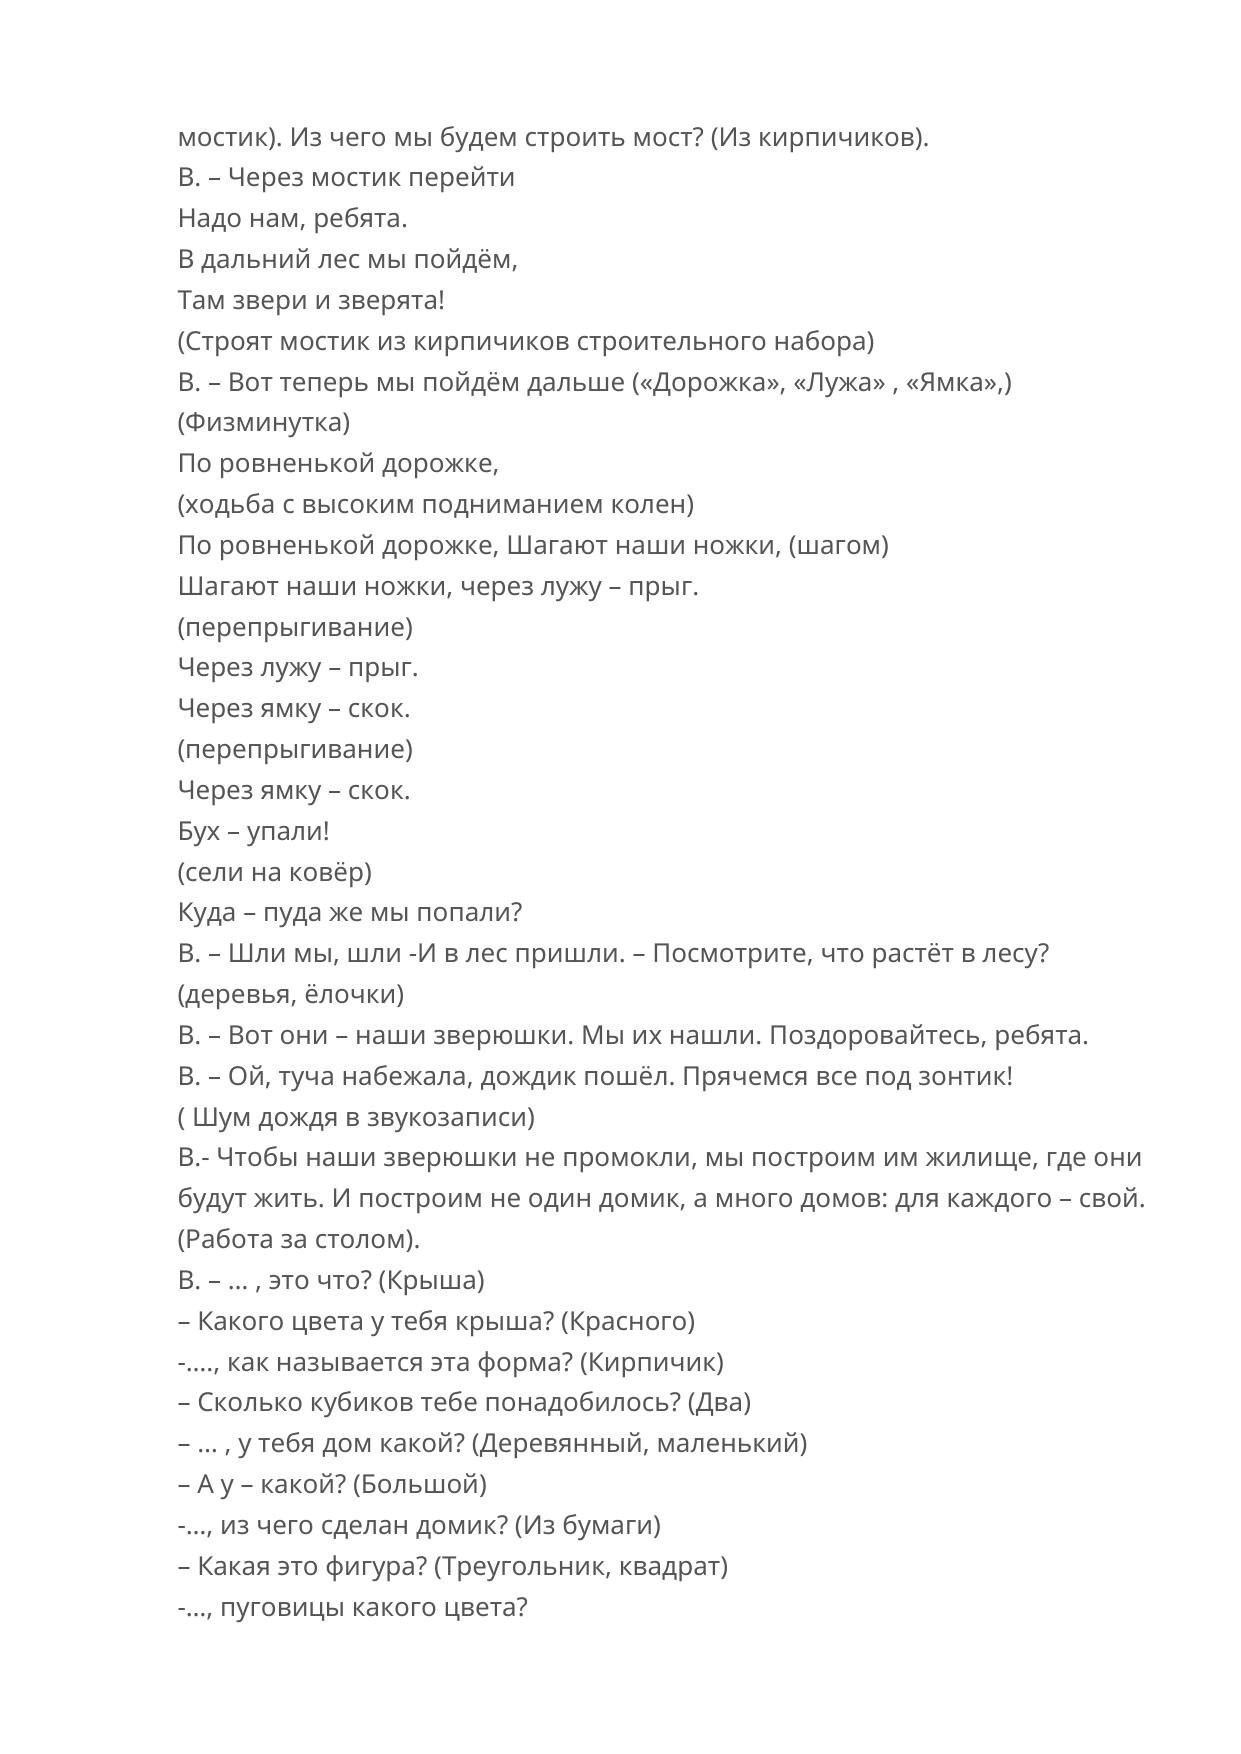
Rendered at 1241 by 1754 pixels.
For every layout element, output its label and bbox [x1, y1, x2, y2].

text [177, 118, 1152, 1624]
